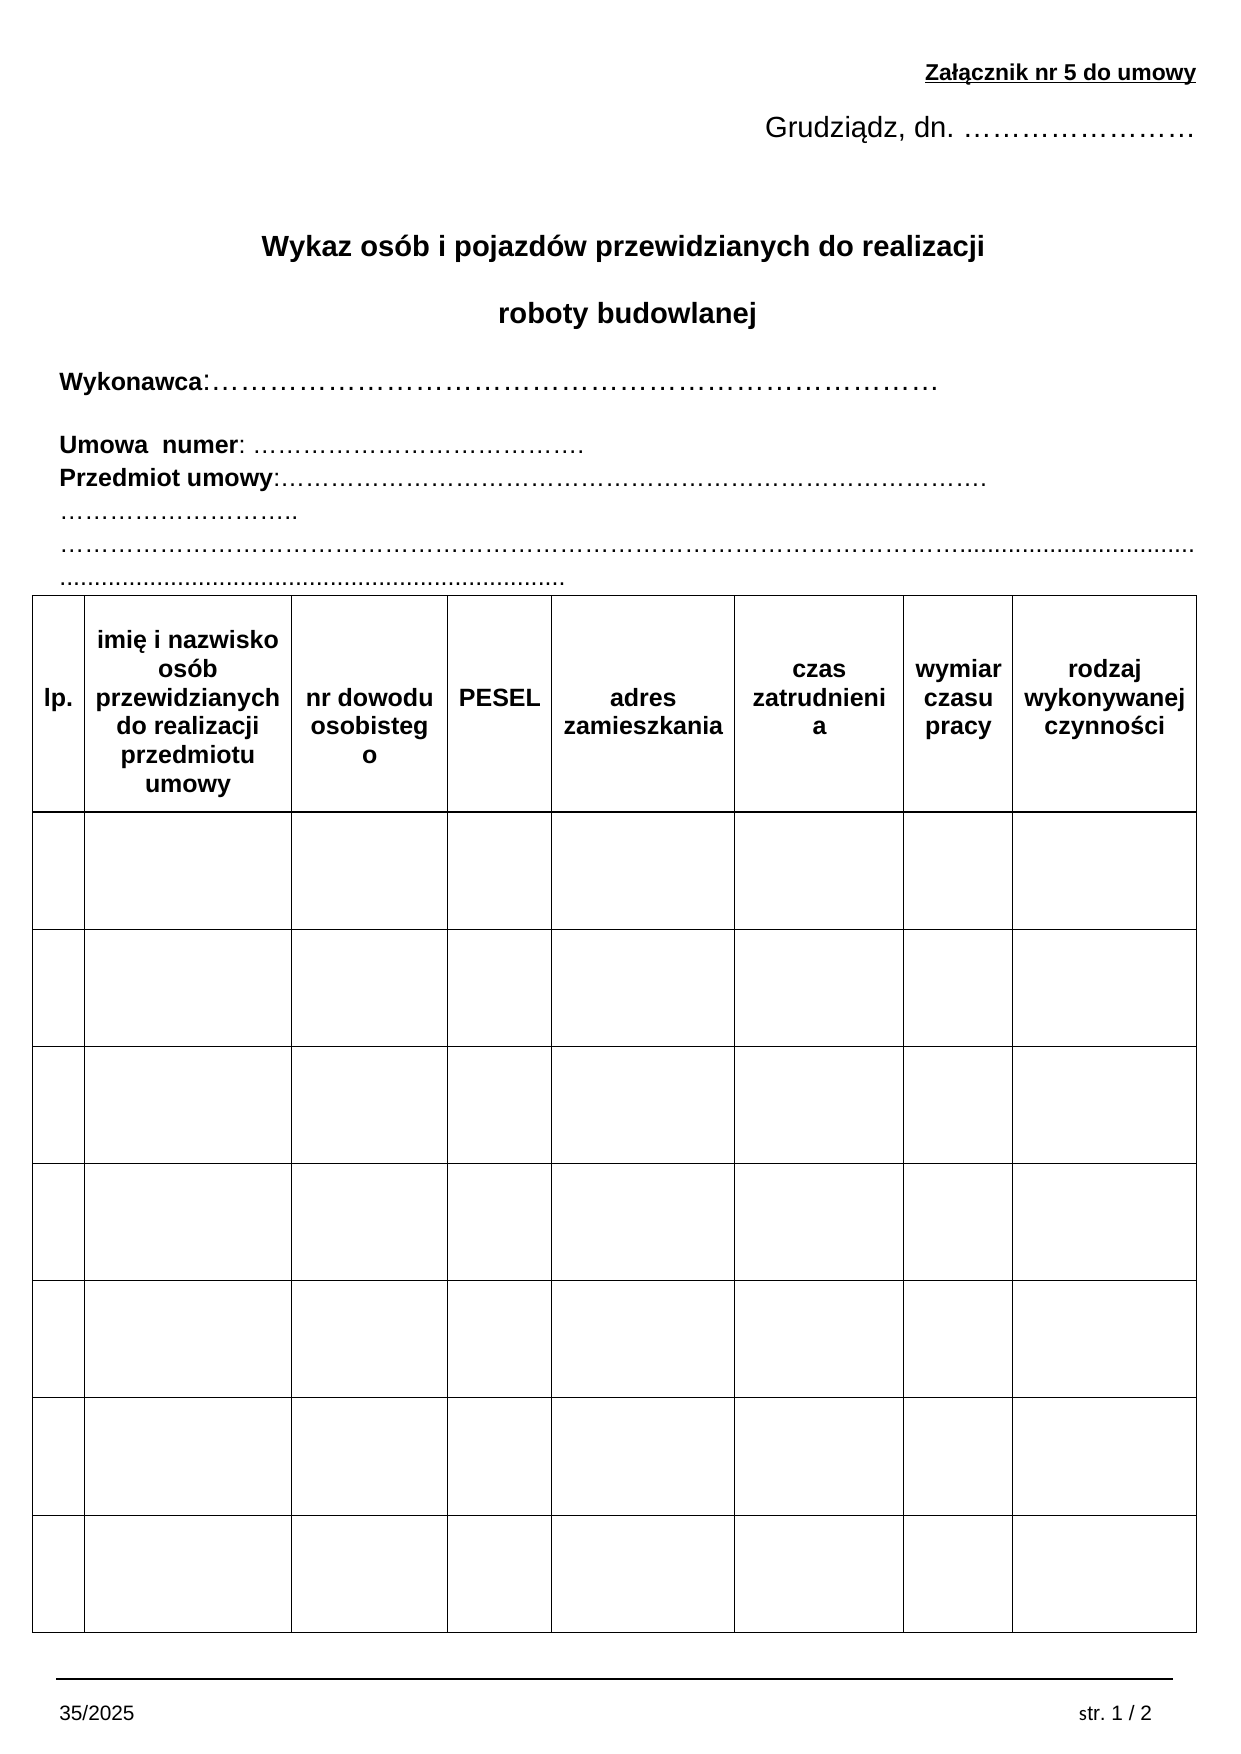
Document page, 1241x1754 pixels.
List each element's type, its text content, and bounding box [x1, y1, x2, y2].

table_cell [292, 813, 447, 928]
table_cell [448, 1516, 551, 1632]
table_cell [1013, 1398, 1196, 1514]
table_cell [33, 813, 84, 928]
table_cell [85, 1516, 291, 1632]
table_cell [85, 930, 291, 1046]
table_cell [735, 1281, 903, 1397]
table_cell [1013, 1047, 1196, 1163]
table_cell [904, 1398, 1012, 1514]
table_cell [735, 930, 903, 1046]
table_cell [85, 1398, 291, 1514]
table_cell [448, 1398, 551, 1514]
text Wykaz osób i pojazdów przewidzianych do realizacji roboty budowlanej [59, 229, 1196, 329]
table_cell [33, 1281, 84, 1397]
table_cell [33, 930, 84, 1046]
table_header wymiar czasu pracy [904, 596, 1012, 811]
table_cell [292, 1516, 447, 1632]
text Wykonawca:………………………………………………………………… [59, 363, 1196, 397]
table_cell [735, 813, 903, 928]
table_cell [448, 1164, 551, 1280]
table_cell [735, 1047, 903, 1163]
table_cell [1013, 813, 1196, 928]
table_cell [1013, 1164, 1196, 1280]
table_cell [292, 930, 447, 1046]
table_cell [552, 813, 734, 928]
table_cell [904, 1281, 1012, 1397]
table_cell [552, 1281, 734, 1397]
table_header lp. [33, 596, 84, 811]
table_cell [448, 1047, 551, 1163]
table_cell [448, 930, 551, 1046]
table_cell [292, 1398, 447, 1514]
text Umowa numer: …………………………………. [59, 430, 1196, 459]
table_header nr dowodu osobistego [292, 596, 447, 811]
table_cell [33, 1398, 84, 1514]
table_cell [33, 1047, 84, 1163]
table_cell [85, 1164, 291, 1280]
table_cell [85, 1047, 291, 1163]
table_cell [448, 813, 551, 928]
table_cell [33, 1516, 84, 1632]
table_header rodzaj wykonywanej czynności [1013, 596, 1196, 811]
table_cell [448, 1281, 551, 1397]
table_header adres zamieszkania [552, 596, 734, 811]
table_cell [33, 1164, 84, 1280]
table_cell [552, 1398, 734, 1514]
text Grudziądz, dn. …………………… [59, 110, 1196, 144]
table_cell [292, 1047, 447, 1163]
table_header imię i nazwisko osób przewidzianych do realizacji przedmiotu umowy [85, 596, 291, 811]
table_cell [735, 1516, 903, 1632]
table_cell [85, 1281, 291, 1397]
table_cell [904, 1516, 1012, 1632]
table_cell [552, 1516, 734, 1632]
table_cell [904, 813, 1012, 928]
table_header PESEL [448, 596, 551, 811]
table_cell [292, 1281, 447, 1397]
text Przedmiot umowy:…………………………………………………………………………. ………………………..………………………………………………………………………………………………........................................................................................................... [59, 463, 1196, 591]
table_cell [735, 1164, 903, 1280]
table_cell [292, 1164, 447, 1280]
table_cell [1013, 930, 1196, 1046]
text Załącznik nr 5 do umowy [59, 59, 1196, 86]
table_cell [552, 1047, 734, 1163]
table_cell [904, 1164, 1012, 1280]
table_cell [904, 1047, 1012, 1163]
table_cell [735, 1398, 903, 1514]
table_cell [904, 930, 1012, 1046]
table_cell [552, 930, 734, 1046]
table_cell [1013, 1516, 1196, 1632]
table_cell [85, 813, 291, 928]
table_cell [552, 1164, 734, 1280]
table_cell [1013, 1281, 1196, 1397]
table_header czas zatrudnienia [735, 596, 903, 811]
